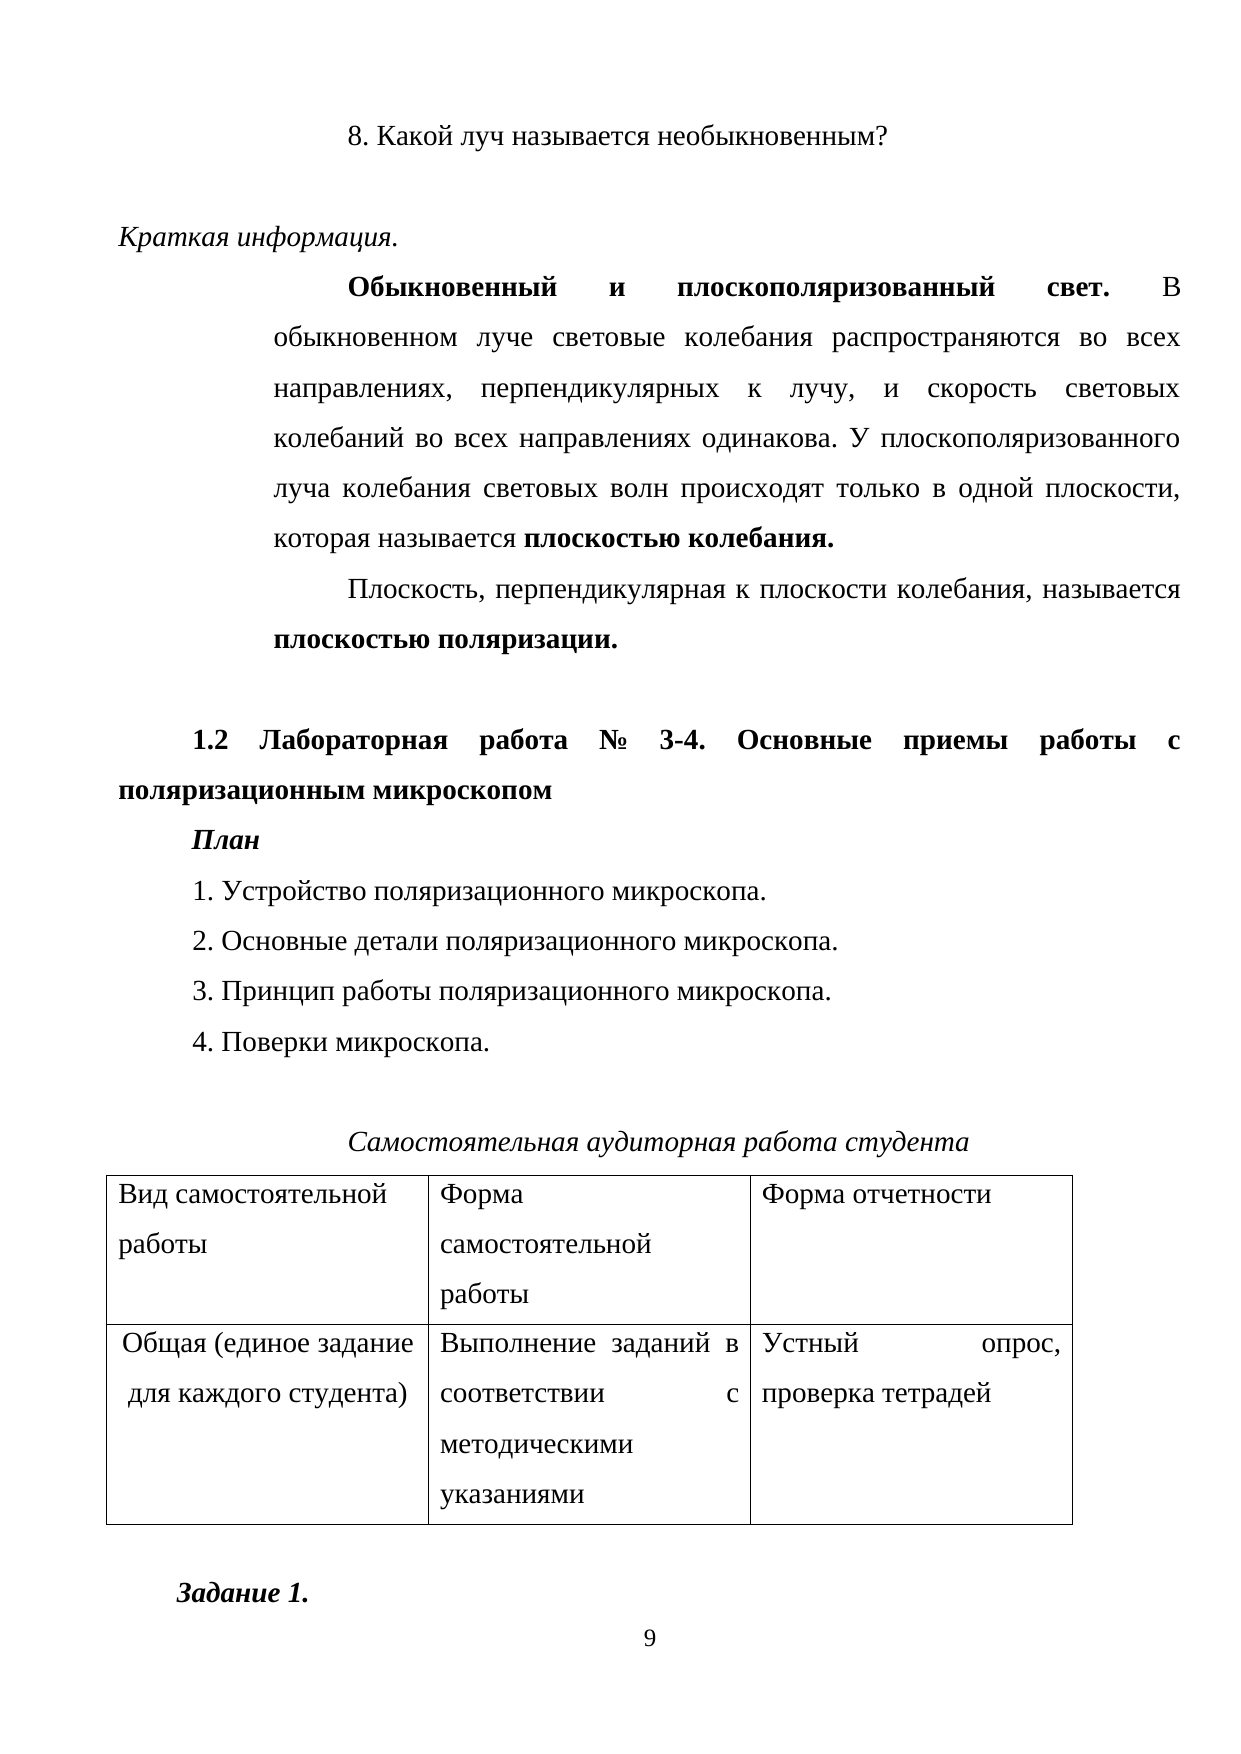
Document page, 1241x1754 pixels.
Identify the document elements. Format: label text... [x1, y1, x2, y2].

table_cell Устный опрос, проверка тетрадей [751, 1325, 1072, 1524]
list Устройство поляризационного микроскопа. [118, 873, 1181, 906]
table_header Вид самостоятельной работы [107, 1176, 428, 1324]
text План [191, 822, 1181, 856]
text Самостоятельная аудиторная работа студента [273, 1124, 1181, 1158]
list Основные детали поляризационного микроскопа. [118, 923, 1181, 957]
text 8. Какой луч называется необыкновенным? [273, 118, 1181, 152]
list Принцип работы поляризационного микроскопа. [118, 973, 1181, 1007]
text Плоскость, перпендикулярная к плоскости колебания, называется плоскостью поляризации. [273, 571, 1181, 655]
text Краткая информация. [118, 219, 1181, 252]
table_cell Выполнение заданий в соответствии с методическими указаниями [429, 1325, 750, 1524]
subtitle 1.2 Лабораторная работа № 3-4. Основные приемы работы с поляризационным микроскопом [118, 722, 1181, 806]
text Задание 1. [177, 1575, 1181, 1609]
table_header Форма отчетности [751, 1176, 1072, 1324]
table_header Форма самостоятельной работы [429, 1176, 750, 1324]
list Поверки микроскопа. [118, 1024, 1181, 1057]
text Обыкновенный и плоскополяризованный свет. В обыкновенном луче световые колебания распространяются во всех направлениях, перпендикулярных к лучу, и скорость световых колебаний во всех направлениях одинакова. У плоскополяризованного луча колебания световых волн происходят только в одной плоскости, которая называется плоскостью колебания. [273, 269, 1181, 554]
table_cell Общая (единое задание для каждого студента) [107, 1325, 428, 1524]
